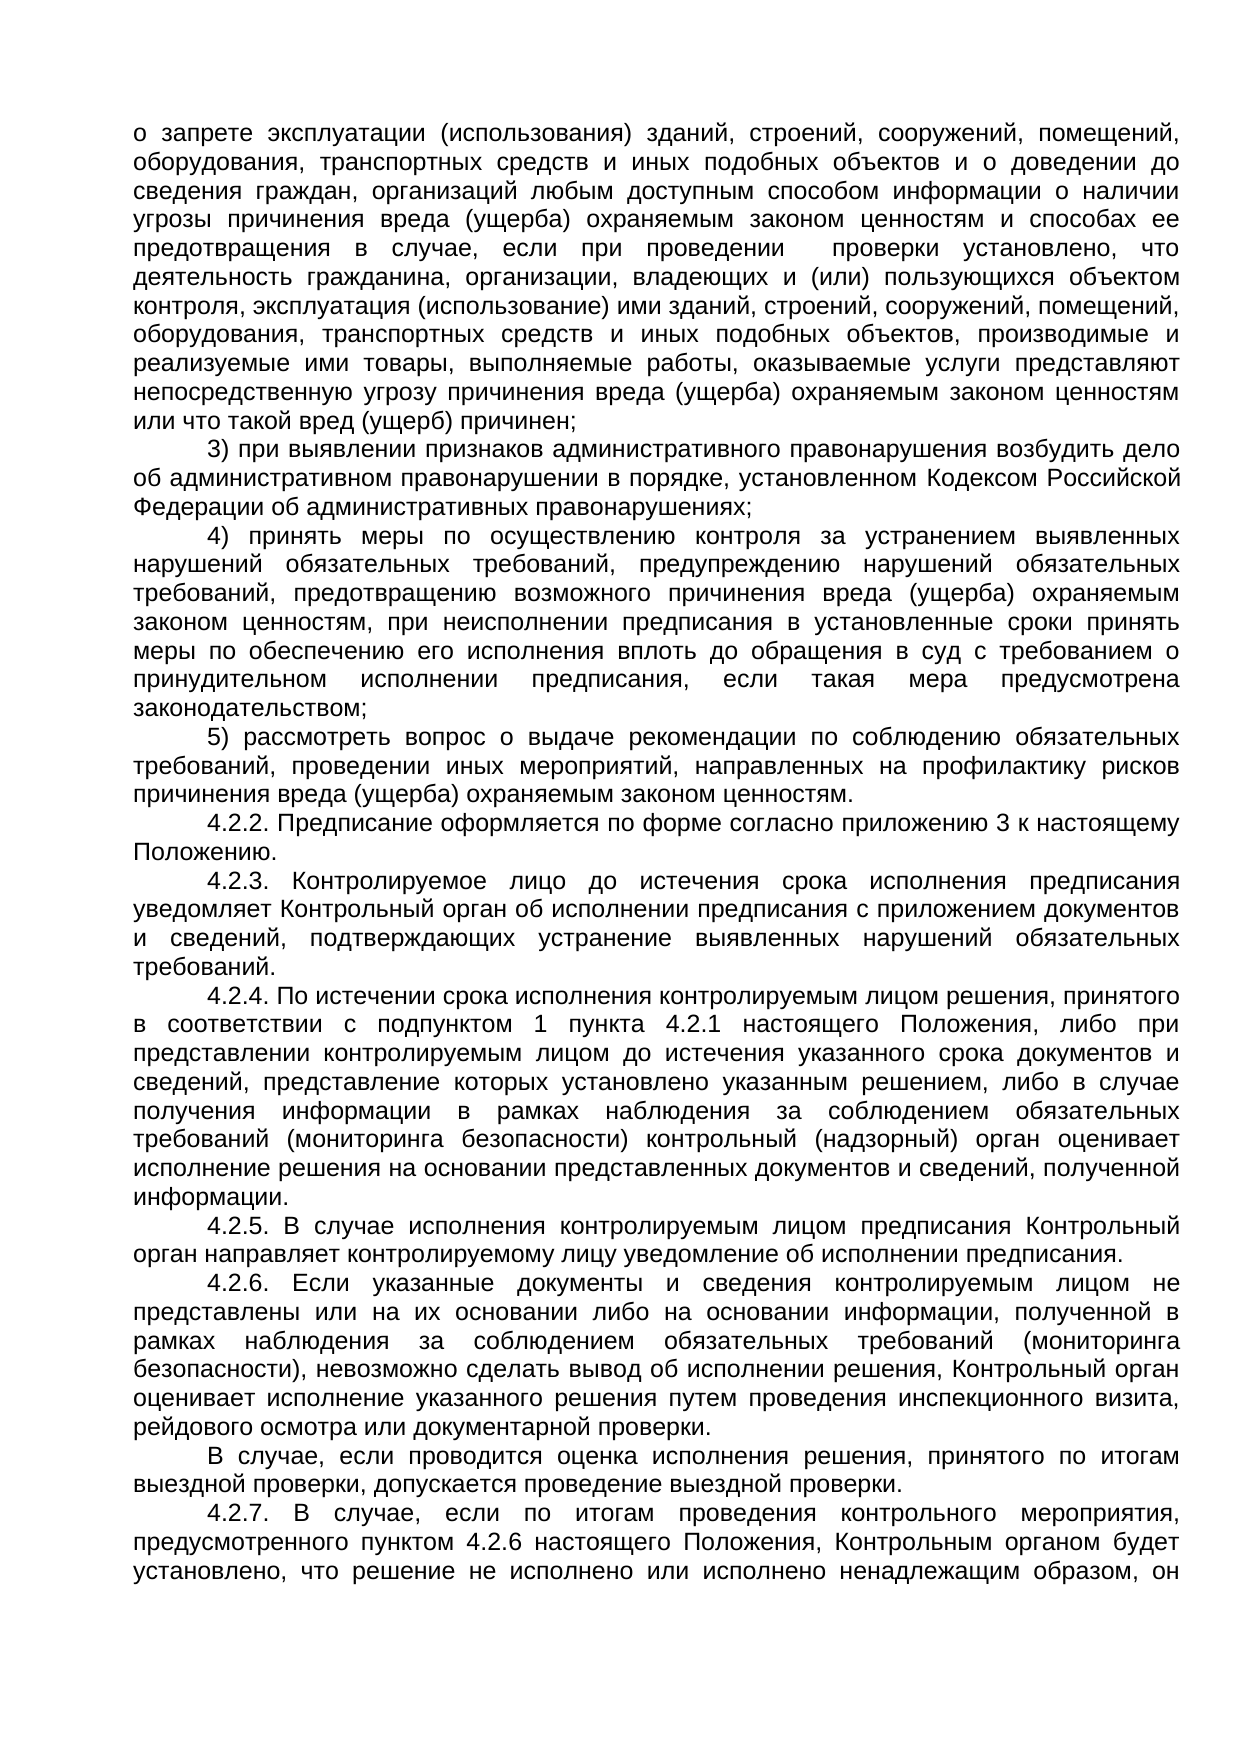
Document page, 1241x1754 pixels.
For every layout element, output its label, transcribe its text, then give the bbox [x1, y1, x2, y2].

text 3) при выявлении признаков административного правонарушения возбудить дело об административном правонарушении в порядке, установленном Кодексом Российской Федерации об административных правонарушениях; [133, 434, 1181, 521]
text 4.2.4. По истечении срока исполнения контролируемым лицом решения, принятого в соответствии с подпунктом 1 пункта 4.2.1 настоящего Положения, либо при представлении контролируемым лицом до истечения указанного срока документов и сведений, представление которых установлено указанным решением, либо в случае получения информации в рамках наблюдения за соблюдением обязательных требований (мониторинга безопасности) контрольный (надзорный) орган оценивает исполнение решения на основании представленных документов и сведений, полученной информации. [133, 981, 1181, 1211]
text 5) рассмотреть вопрос о выдаче рекомендации по соблюдению обязательных требований, проведении иных мероприятий, направленных на профилактику рисков причинения вреда (ущерба) охраняемым законом ценностям. [133, 722, 1181, 808]
text 4.2.6. Если указанные документы и сведения контролируемым лицом не представлены или на их основании либо на основании информации, полученной в рамках наблюдения за соблюдением обязательных требований (мониторинга безопасности), невозможно сделать вывод об исполнении решения, Контрольный орган оценивает исполнение указанного решения путем проведения инспекционного визита, рейдового осмотра или документарной проверки. [133, 1268, 1181, 1441]
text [133, 1498, 1181, 1584]
text 4.2.5. В случае исполнения контролируемым лицом предписания Контрольный орган направляет контролируемому лицу уведомление об исполнении предписания. [133, 1211, 1181, 1268]
text 4.2.2. Предписание оформляется по форме согласно приложению 3 к настоящему Положению. [133, 808, 1181, 866]
text 4.2.3. Контролируемое лицо до истечения срока исполнения предписания уведомляет Контрольный орган об исполнении предписания с приложением документов и сведений, подтверждающих устранение выявленных нарушений обязательных требований. [133, 866, 1181, 981]
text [133, 118, 1181, 434]
text 4) принять меры по осуществлению контроля за устранением выявленных нарушений обязательных требований, предупреждению нарушений обязательных требований, предотвращению возможного причинения вреда (ущерба) охраняемым законом ценностям, при неисполнении предписания в установленные сроки принять меры по обеспечению его исполнения вплоть до обращения в суд с требованием о принудительном исполнении предписания, если такая мера предусмотрена законодательством; [133, 521, 1181, 722]
text В случае, если проводится оценка исполнения решения, принятого по итогам выездной проверки, допускается проведение выездной проверки. [133, 1441, 1181, 1498]
